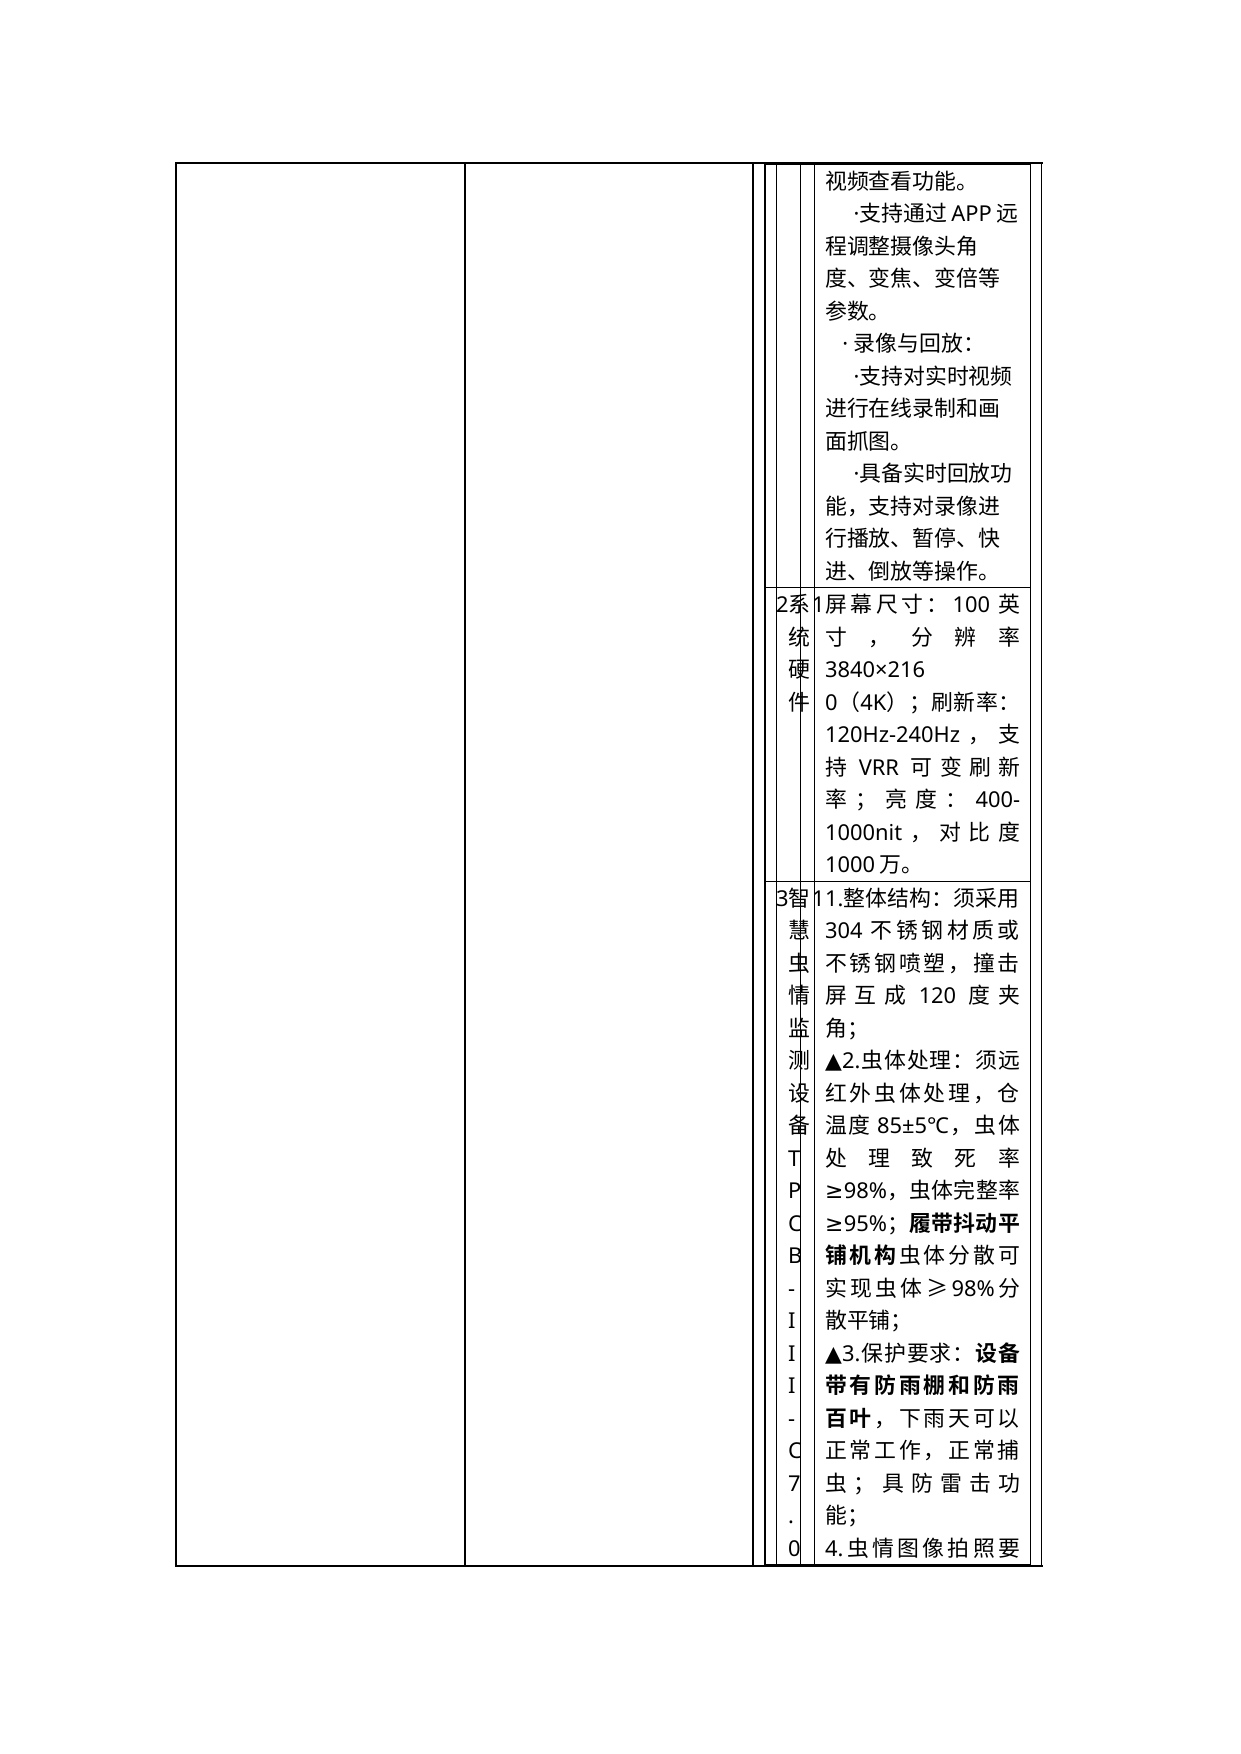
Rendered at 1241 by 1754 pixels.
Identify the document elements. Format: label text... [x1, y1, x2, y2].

table_cell 注：对于标注有“▲”的参数为重要参数，必须要要有彩页，截图或检测报告等其中一种来进行佐证，对于参数后面有具体要求的必须按照要求提供资料进行佐证。 [815, 588, 1030, 881]
table_cell 1 [177, 164, 464, 1565]
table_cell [801, 882, 814, 1564]
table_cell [777, 882, 800, 1564]
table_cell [766, 882, 776, 1564]
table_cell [815, 882, 1030, 1564]
table_cell [466, 164, 752, 1565]
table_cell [815, 165, 1030, 587]
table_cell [754, 164, 764, 1565]
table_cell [1031, 164, 1041, 1565]
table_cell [766, 165, 776, 587]
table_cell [777, 165, 800, 587]
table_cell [801, 165, 814, 587]
